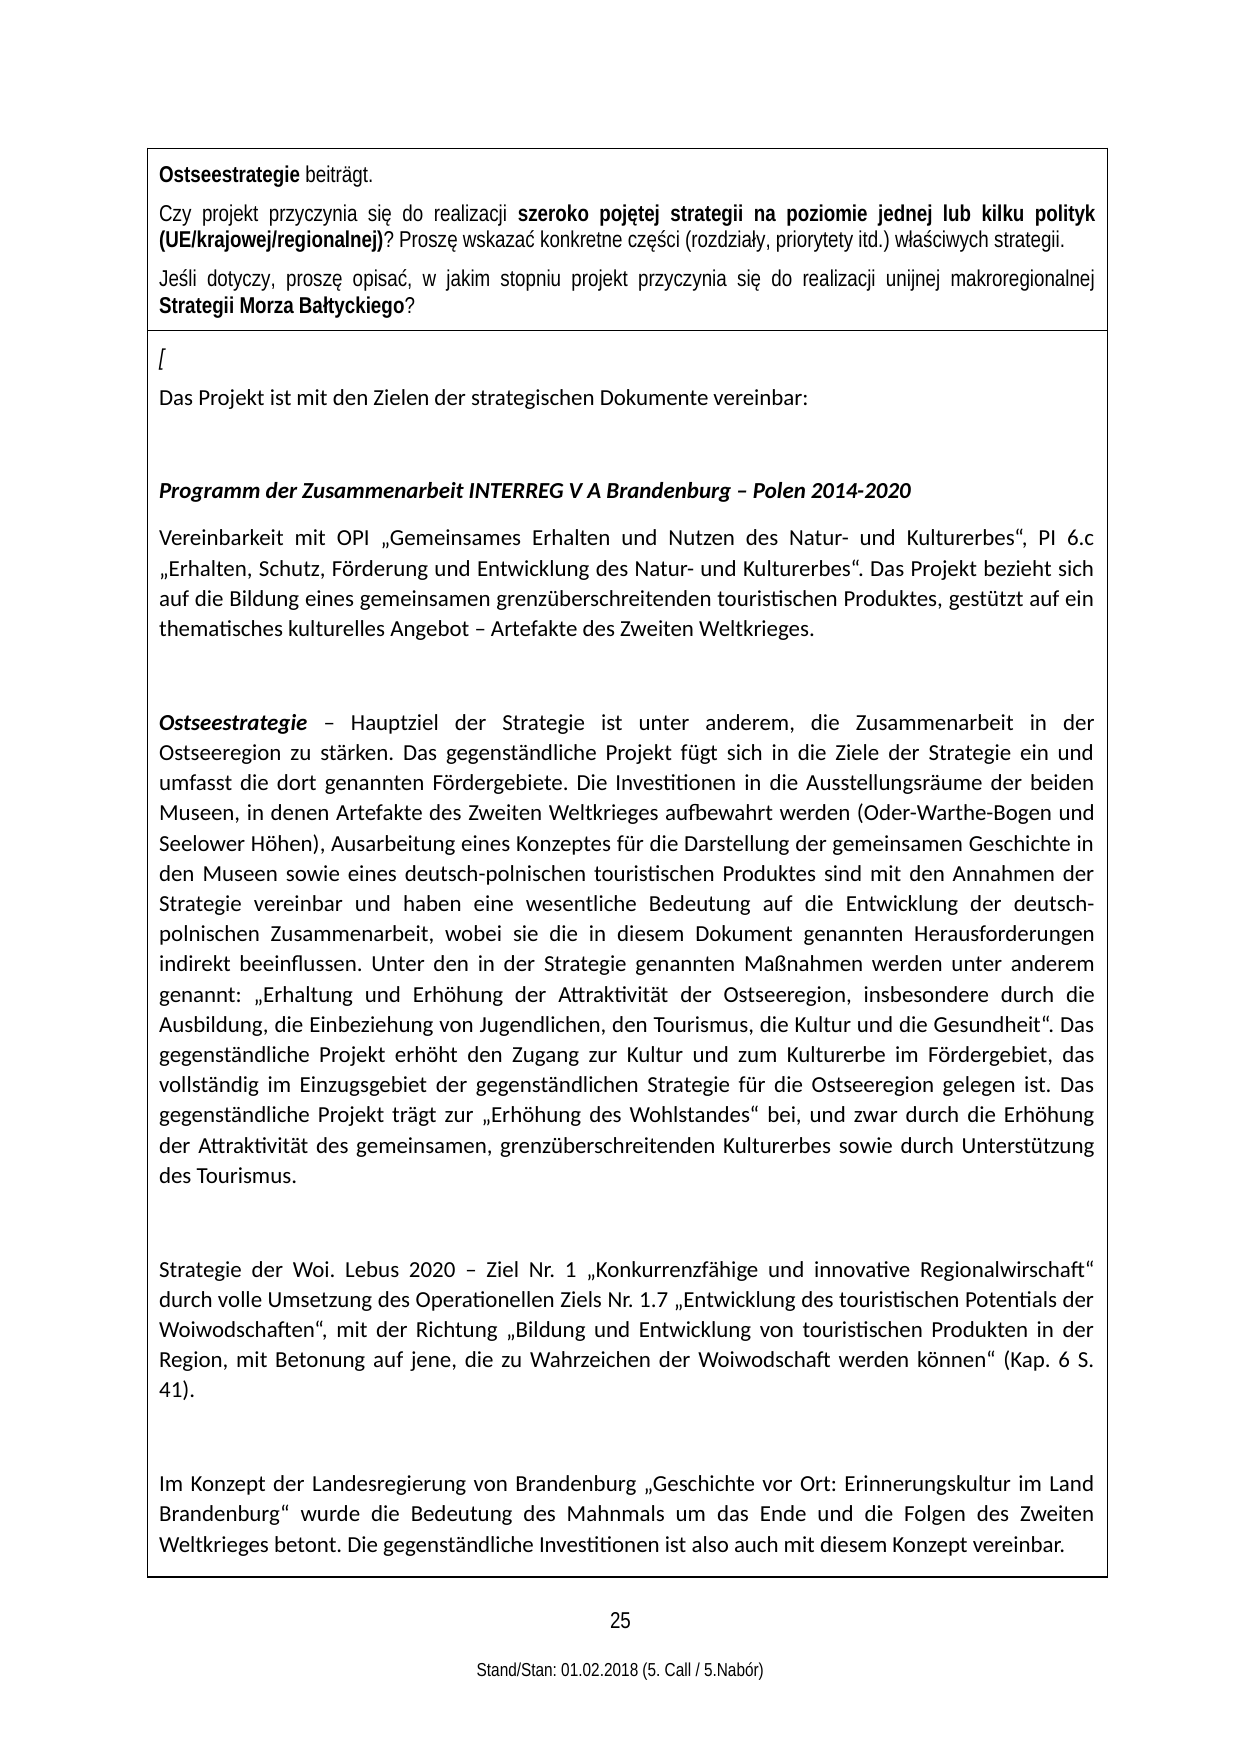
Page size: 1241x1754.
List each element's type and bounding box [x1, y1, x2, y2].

table_cell [148, 331, 1107, 1576]
table_header [148, 149, 1107, 330]
